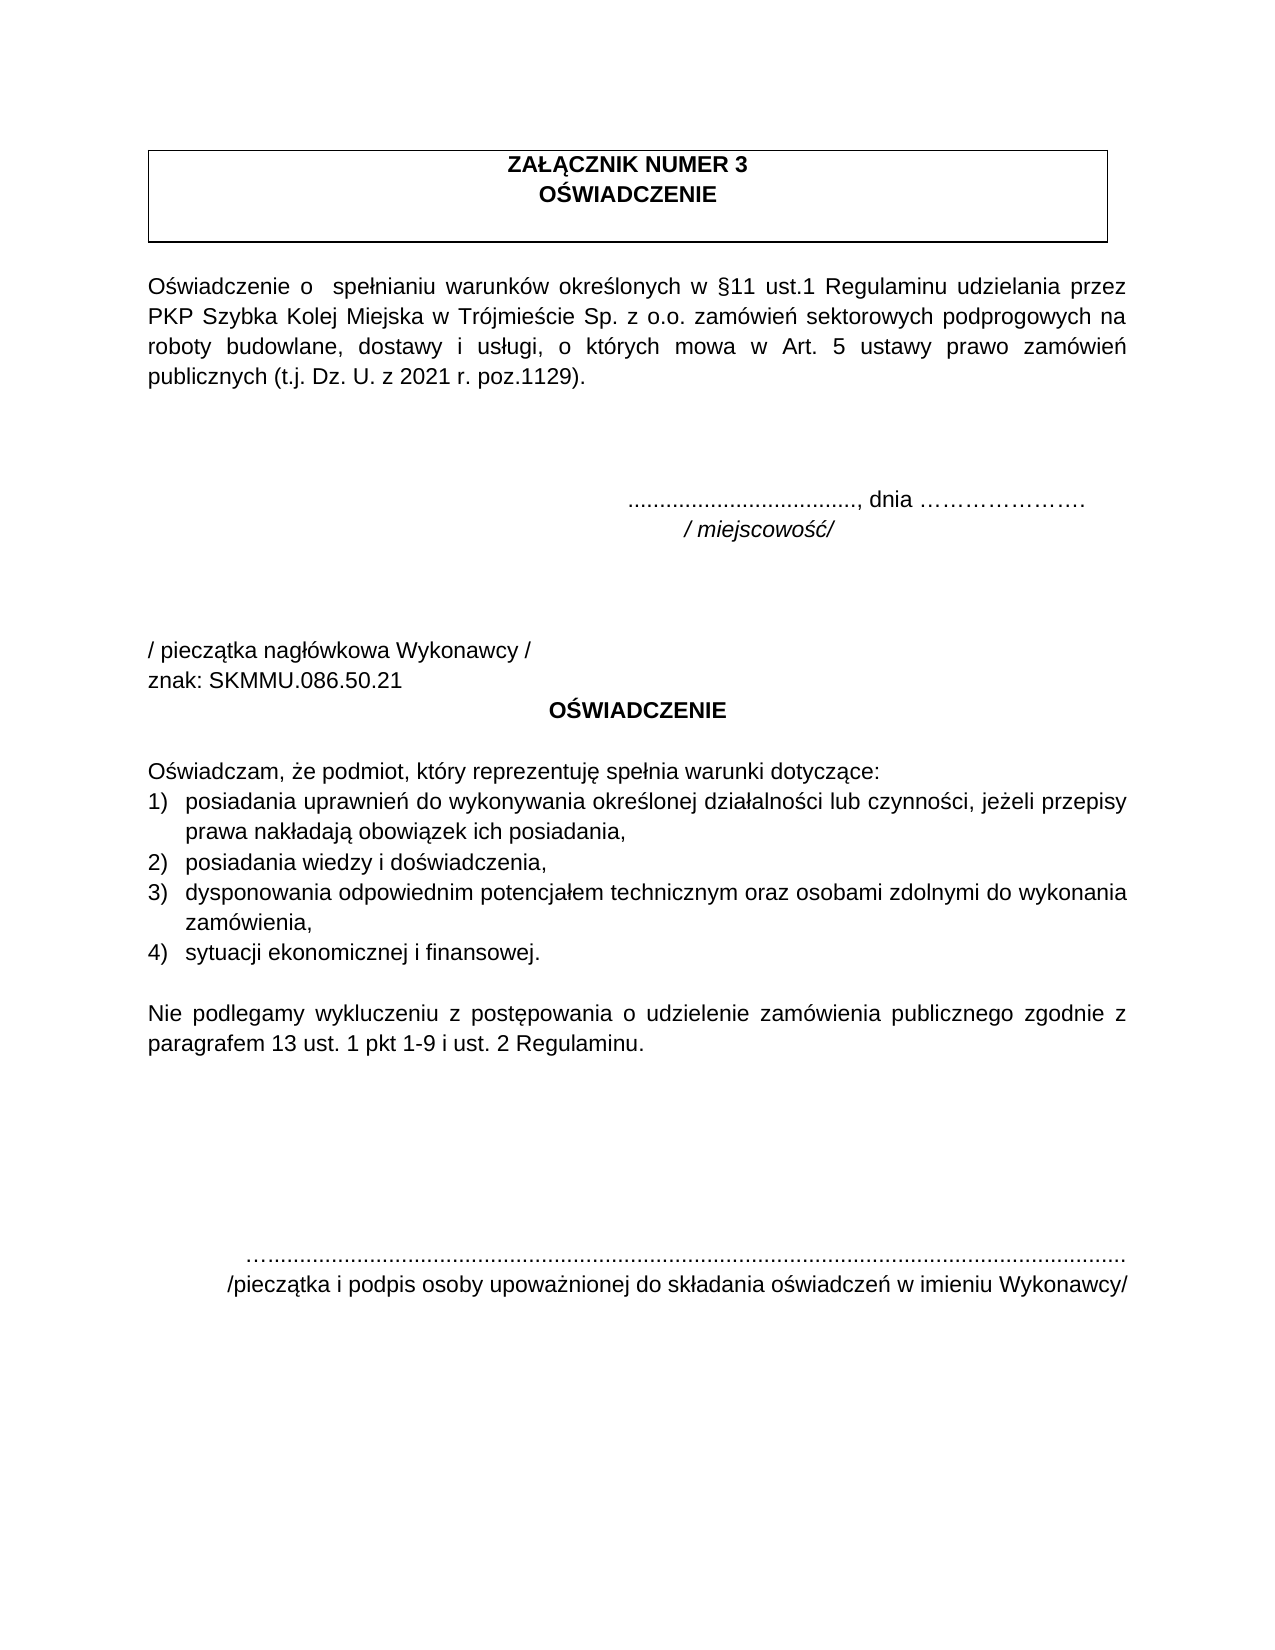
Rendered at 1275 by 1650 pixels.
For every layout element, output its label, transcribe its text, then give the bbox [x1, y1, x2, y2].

table_header ZAŁĄCZNIK NUMER 3 OŚWIADCZENIE [149, 151, 1107, 241]
text /pieczątka i podpis osoby upoważnionej do składania oświadczeń w imieniu Wykonawcy/ [148, 1271, 1127, 1298]
list posiadania uprawnień do wykonywania określonej działalności lub czynności, jeżeli przepisy prawa nakładają obowiązek ich posiadania, [148, 788, 1127, 845]
list posiadania wiedzy i doświadczenia, [148, 848, 1127, 875]
text / miejscowość/ [148, 516, 1127, 543]
list dysponowania odpowiednim potencjałem technicznym oraz osobami zdolnymi do wykonania zamówienia, [148, 879, 1127, 935]
text Oświadczenie o spełnianiu warunków określonych w §11 ust.1 Regulaminu udzielania przez PKP Szybka Kolej Miejska w Trójmieście Sp. z o.o. zamówień sektorowych podprogowych na roboty budowlane, dostawy i usługi, o których mowa w Art. 5 ustawy prawo zamówień publicznych (t.j. Dz. U. z 2021 r. poz.1129). [148, 273, 1127, 389]
text …....................................................................................................................................... [148, 1241, 1127, 1268]
text Oświadczam, że podmiot, który reprezentuję spełnia warunki dotyczące: [148, 758, 1127, 784]
text ...................................., dnia …………………. [487, 486, 1127, 512]
text znak: SKMMU.086.50.21 [148, 667, 1127, 694]
text Nie podlegamy wykluczeniu z postępowania o udzielenie zamówienia publicznego zgodnie z paragrafem 13 ust. 1 pkt 1-9 i ust. 2 Regulaminu. [148, 999, 1127, 1056]
list sytuacji ekonomicznej i finansowej. [148, 939, 1127, 966]
text OŚWIADCZENIE [148, 697, 1127, 724]
text / pieczątka nagłówkowa Wykonawcy / [148, 637, 1127, 663]
